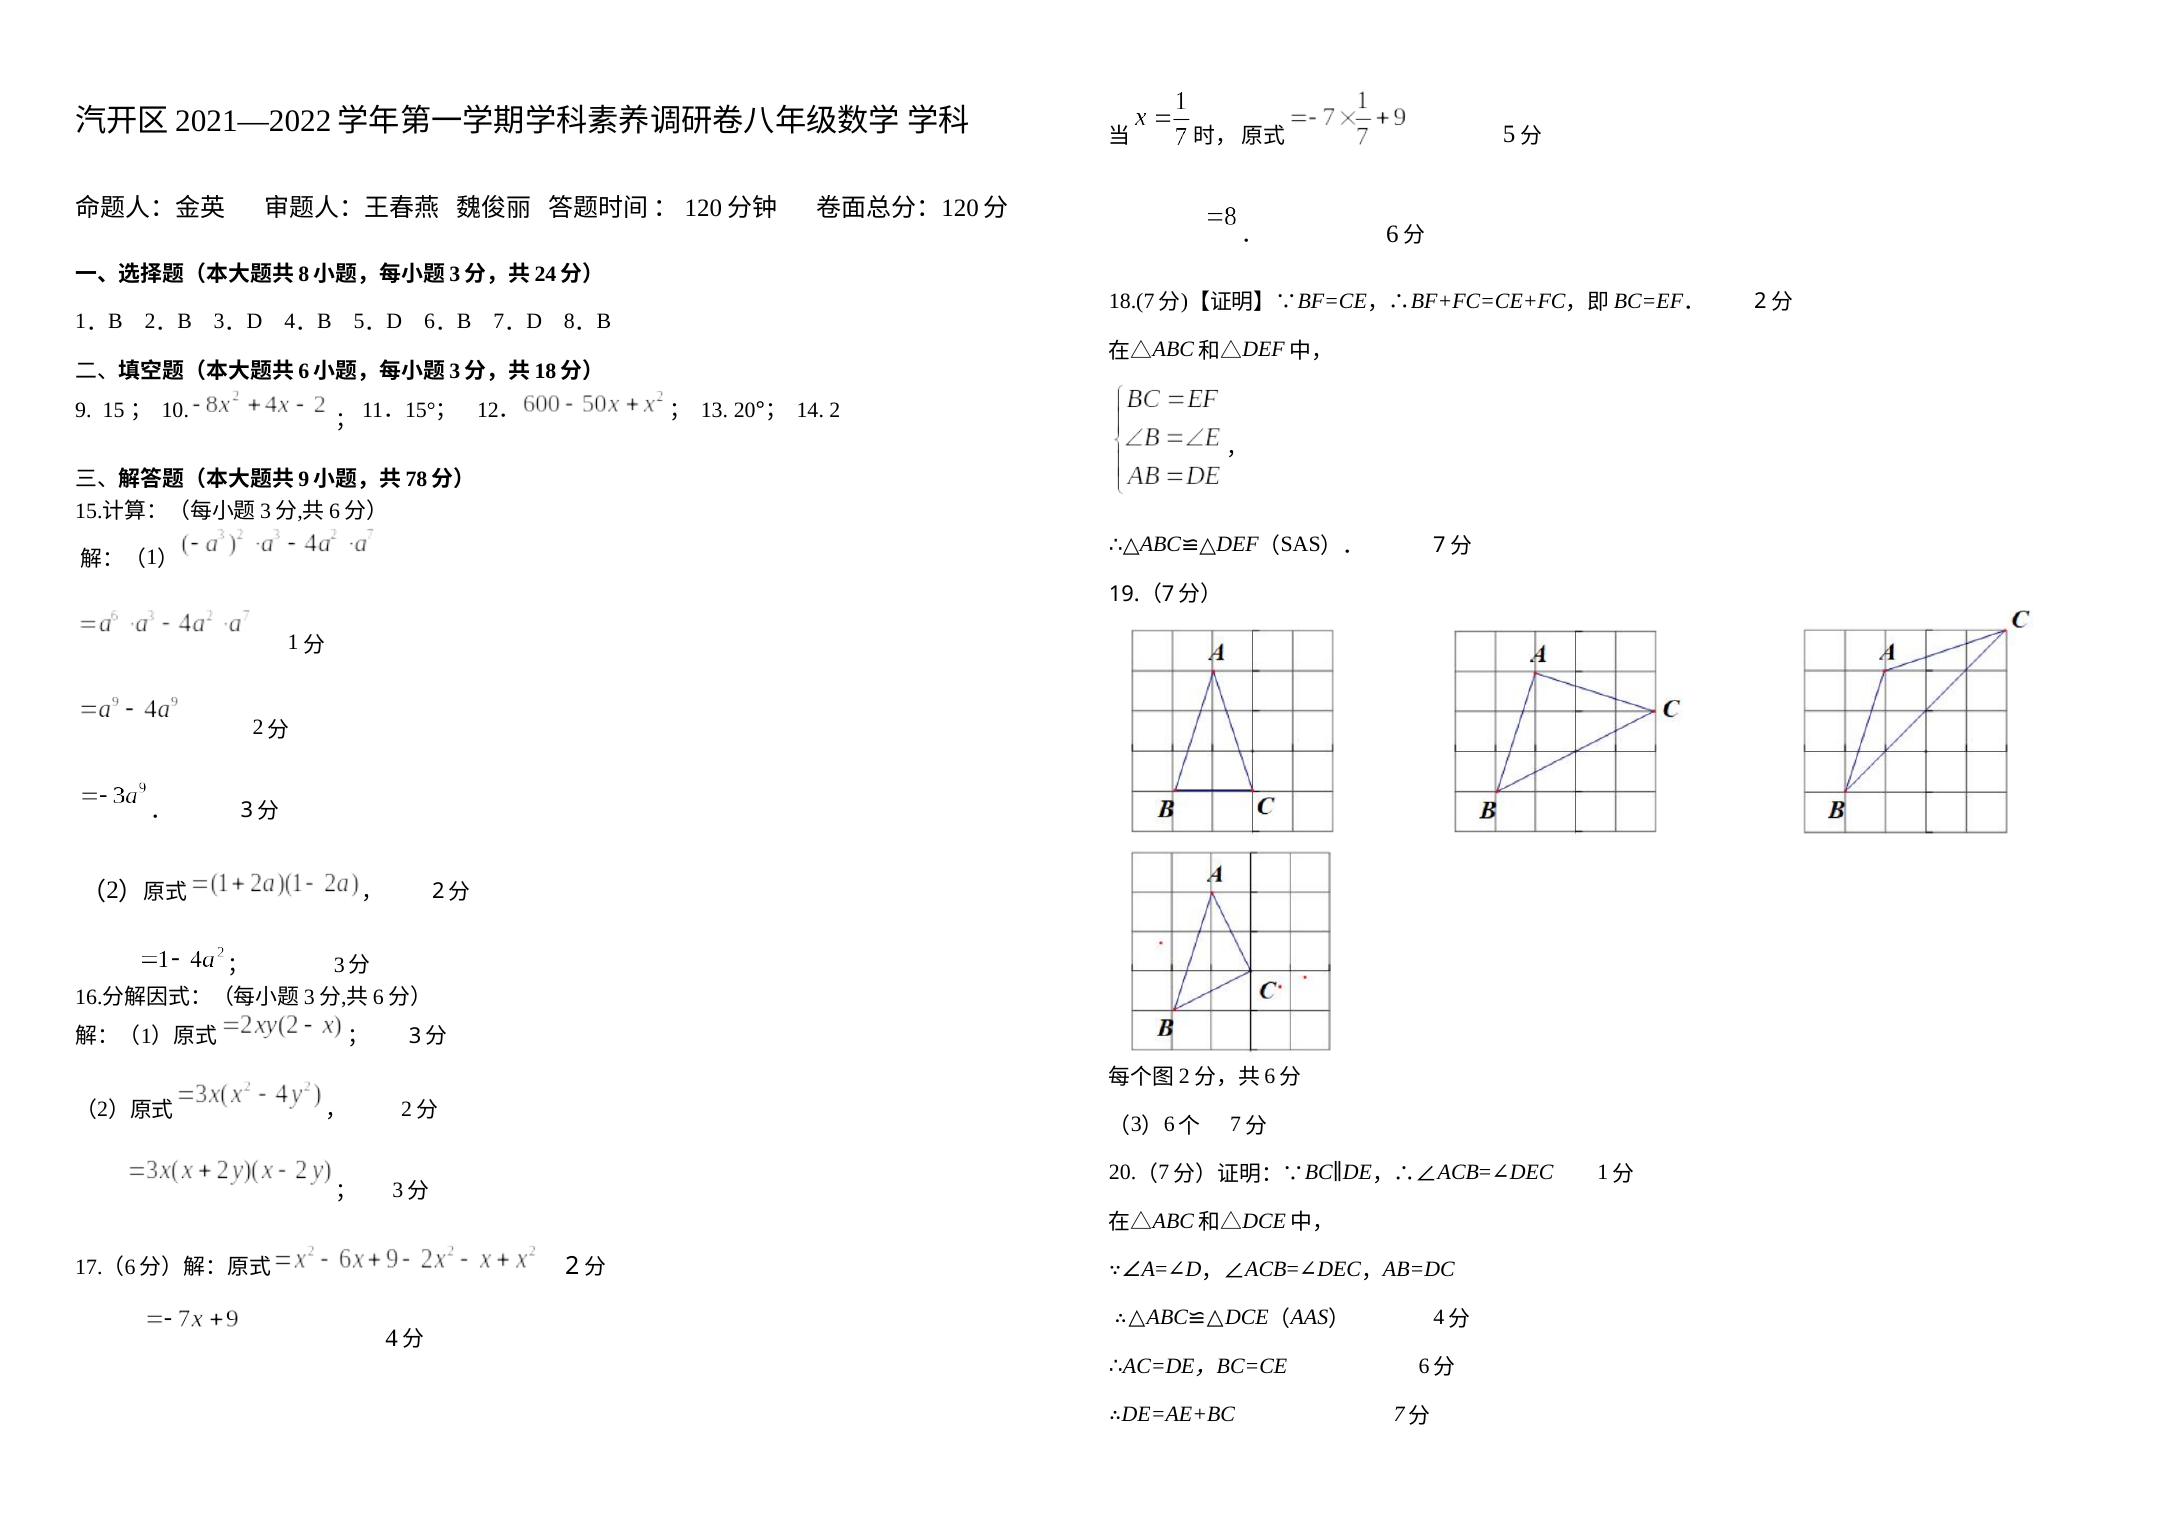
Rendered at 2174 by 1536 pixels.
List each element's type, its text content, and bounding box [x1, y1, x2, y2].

text ． 6分 [1109, 201, 2098, 266]
text 1．B 2．B 3．D 4．B 5．D 6．B 7．D 8．B [75, 304, 1064, 337]
text 当时， 原式 5分 [1109, 85, 2098, 183]
text ． 3分 [75, 776, 1064, 841]
text ∴DE=AE+BC 7分 [1109, 1397, 2098, 1430]
text 15.计算：（每小题3分,共6分） [75, 493, 1064, 524]
text （2）原式， 2分 [75, 1076, 1064, 1141]
text ∴AC=DE，BC=CE 6分 [1109, 1349, 2098, 1381]
text 汽开区2021—2022学年第一学期­­学科素养调研卷八年级数学 学科 [75, 85, 1064, 150]
text 在△ABC和△DCE中， [1109, 1204, 2098, 1236]
picture [1108, 607, 2034, 1059]
text ， ∴△ABC≌△DEF（SAS）． 7分 [1109, 381, 2098, 560]
text 命题人：金英 审题人：王春燕 魏俊丽 答题时间 ： 120分钟 卷面总分：120分 [75, 173, 1064, 238]
text 20.（7分）证明：∵BC∥DE，∴∠ACB=∠DEC 1分 [1109, 1156, 2098, 1188]
text 2分 [75, 691, 1064, 756]
text 每个图2分，共6分 [1109, 1059, 2098, 1091]
text 9. 15 ； 10. ； 11．15°； 12．； 13. 20°； 14. 2 [75, 385, 1064, 450]
text 解：（1） [75, 524, 1064, 589]
text 三、解答题（本大题共9小题，共78分） [75, 460, 1064, 493]
text ； 3分 [75, 1157, 1064, 1222]
text 4分 [75, 1305, 1064, 1370]
text ∵∠A=∠D，∠ACB=∠DEC，AB=DC [1109, 1252, 2098, 1285]
text 1分 [75, 605, 1064, 670]
text 19.（7分） [1109, 576, 2098, 607]
text ∴△ABC≌△DCE（AAS） 4分 [1109, 1301, 2098, 1333]
text （2）原式， 2分 [75, 857, 1064, 922]
text ； 3分 [75, 940, 1064, 979]
text （3）6个 7分 [1109, 1107, 2098, 1140]
text 17.（6分）解：原式 2分 [75, 1240, 1064, 1305]
text 一、选择题（本大题共8小题，每小题3分，共24分） [75, 256, 1064, 288]
text 18.(7分)【证明】∵BF=CE，∴BF+FC=CE+FC，即BC=EF． 2分 在△ABC和△DEF中， [1109, 284, 2098, 365]
text 二、填空题（本大题共6小题，每小题3分，共18分） [75, 353, 1064, 385]
text 16.分解因式：（每小题3分,共6分） [75, 979, 1064, 1011]
text 解：（1）原式； 3分 [75, 1011, 1064, 1076]
